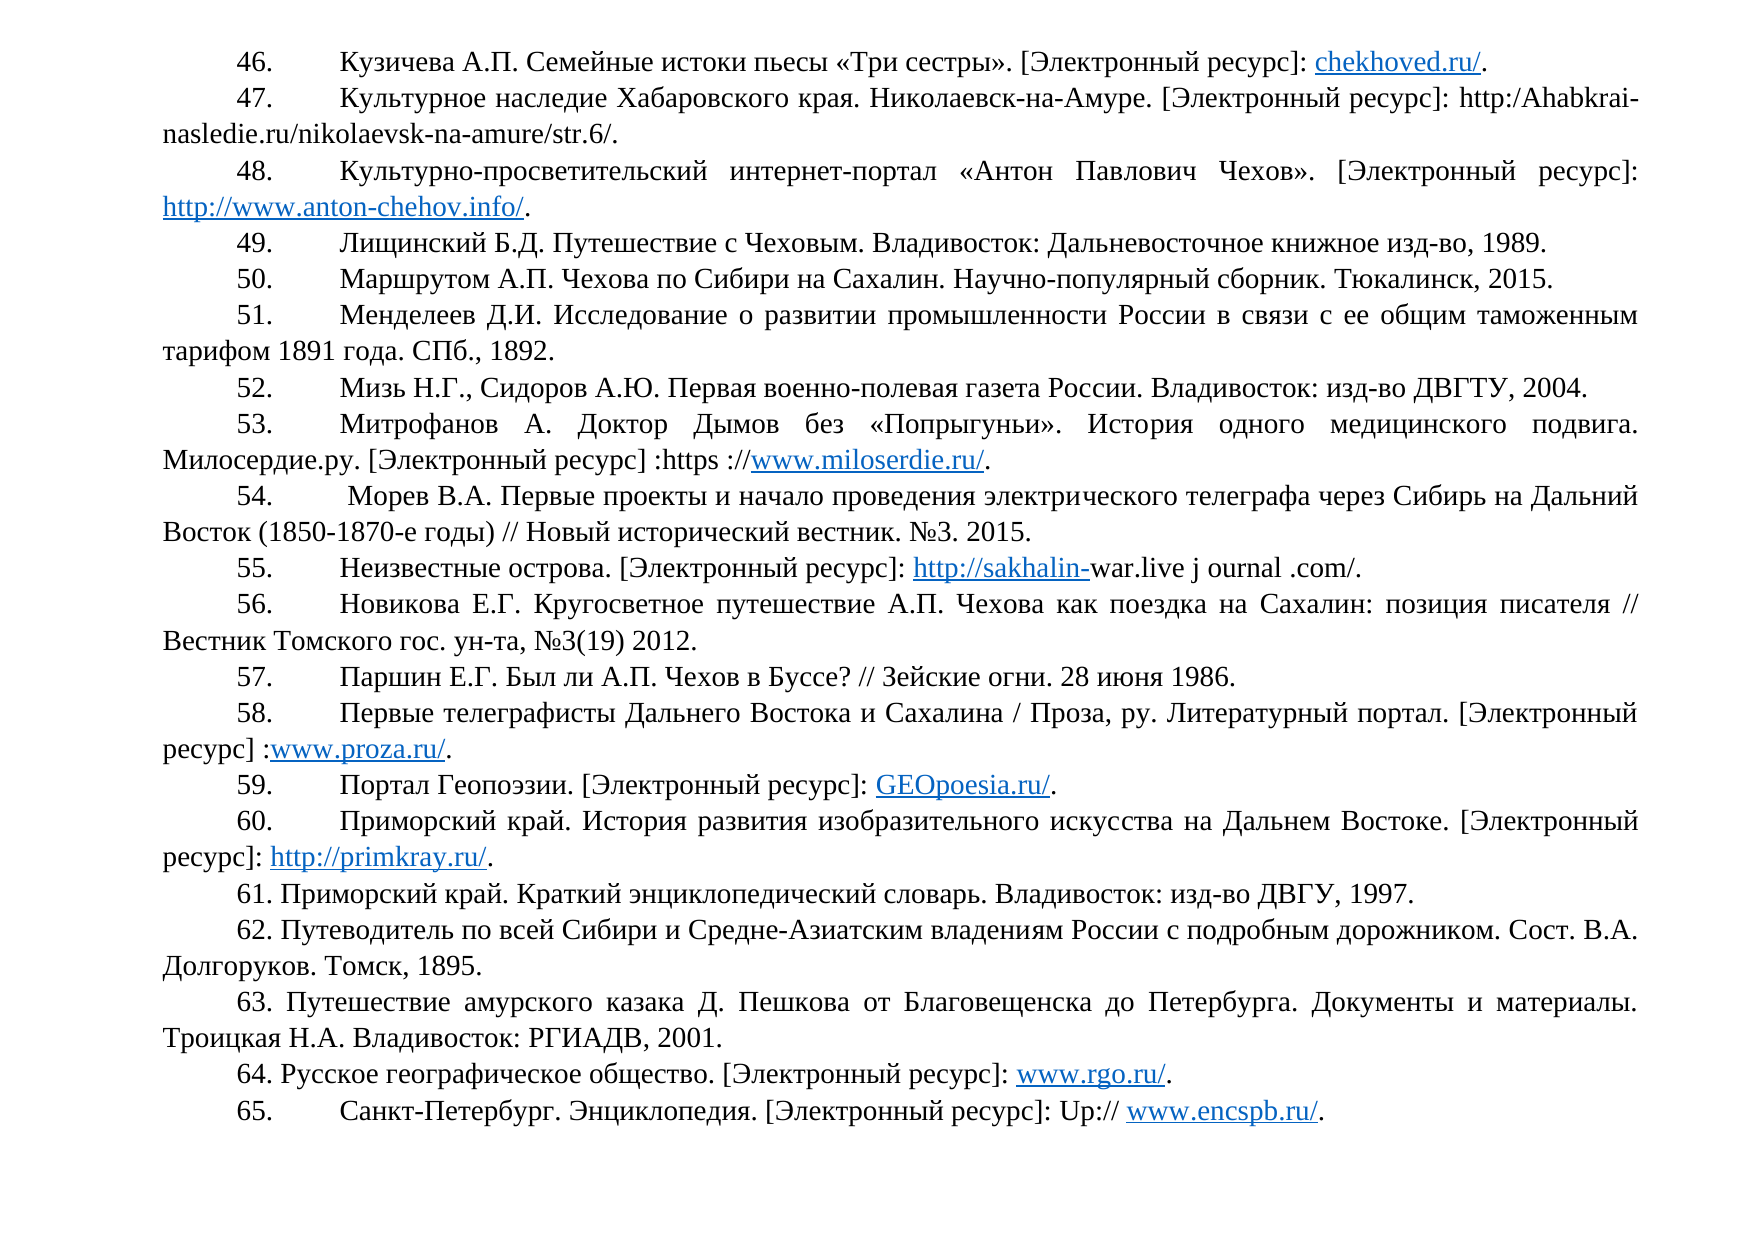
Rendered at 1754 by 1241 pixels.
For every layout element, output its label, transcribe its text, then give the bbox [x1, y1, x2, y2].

text 61. Приморский край. Краткий энциклопедический словарь. Владивосток: изд-во ДВГУ, 1997. [162, 876, 1639, 909]
list Кузичева А.П. Семейные истоки пьесы «Три сестры». [Электронный ресурс]: chekhoved.ru/. [162, 44, 1639, 78]
list Митрофанов А. Доктор Дымов без «Попрыгуньи». История одного медицинского подвига. Милосердие.ру. [Электронный ресурс] :https ://www.miloserdie.ru/. [162, 406, 1639, 476]
list Неизвестные острова. [Электронный ресурс]: http://sakhalin-war.live j ournal .com/. [162, 550, 1639, 584]
list Лищинский Б.Д. Путешествие с Чеховым. Владивосток: Дальневосточное книжное изд-во, 1989. [162, 225, 1639, 259]
text 62. Путеводитель по всей Сибири и Средне-Азиатским владениям России с подробным дорожником. Сост. В.А. Долгоруков. Томск, 1895. [162, 912, 1639, 982]
list Новикова Е.Г. Кругосветное путешествие А.П. Чехова как поездка на Сахалин: позиция писателя // Вестник Томского гос. ун-та, №3(19) 2012. [162, 587, 1639, 656]
list Маршрутом А.П. Чехова по Сибири на Сахалин. Научно-популярный сборник. Тюкалинск, 2015. [162, 261, 1639, 295]
list Портал Геопоэзии. [Электронный ресурс]: GEOpoesia.ru/. [162, 767, 1639, 801]
list Санкт-Петербург. Энциклопедия. [Электронный ресурс]: Up:// www.encspb.ru/. [162, 1093, 1639, 1126]
text 64. Русское географическое общество. [Электронный ресурс]: www.rgo.ru/. [162, 1056, 1639, 1090]
list Культурное наследие Хабаровского края. Николаевск-на-Амуре. [Электронный ресурс]: http:/Ahabkrai-nasledie.ru/nikolaevsk-na-amure/str.6/. [162, 81, 1639, 150]
list Мизь Н.Г., Сидоров А.Ю. Первая военно-полевая газета России. Владивосток: изд-во ДВГТУ, 2004. [162, 370, 1639, 403]
list Менделеев Д.И. Исследование о развитии промышленности России в связи с ее общим таможенным тарифом 1891 года. СПб., 1892. [162, 297, 1639, 367]
list Культурно-просветительский интернет-портал «Антон Павлович Чехов». [Электронный ресурс]: http://www.anton-chehov.info/. [162, 153, 1639, 222]
list Приморский край. История развития изобразительного искусства на Дальнем Востоке. [Электронный ресурс]: http://primkray.ru/. [162, 803, 1639, 873]
list Паршин Е.Г. Был ли А.П. Чехов в Буссе? // Зейские огни. 28 июня 1986. [162, 659, 1639, 692]
list Морев В.А. Первые проекты и начало проведения электрического телеграфа через Сибирь на Дальний Восток (1850-1870-е годы) // Новый исторический вестник. №3. 2015. [162, 478, 1639, 548]
text 63. Путешествие амурского казака Д. Пешкова от Благовещенска до Петербурга. Документы и материалы. Троицкая Н.А. Владивосток: РГИАДВ, 2001. [162, 984, 1639, 1054]
list Первые телеграфисты Дальнего Востока и Сахалина / Проза, ру. Литературный портал. [Электронный ресурс] :www.proza.ru/. [162, 695, 1639, 765]
